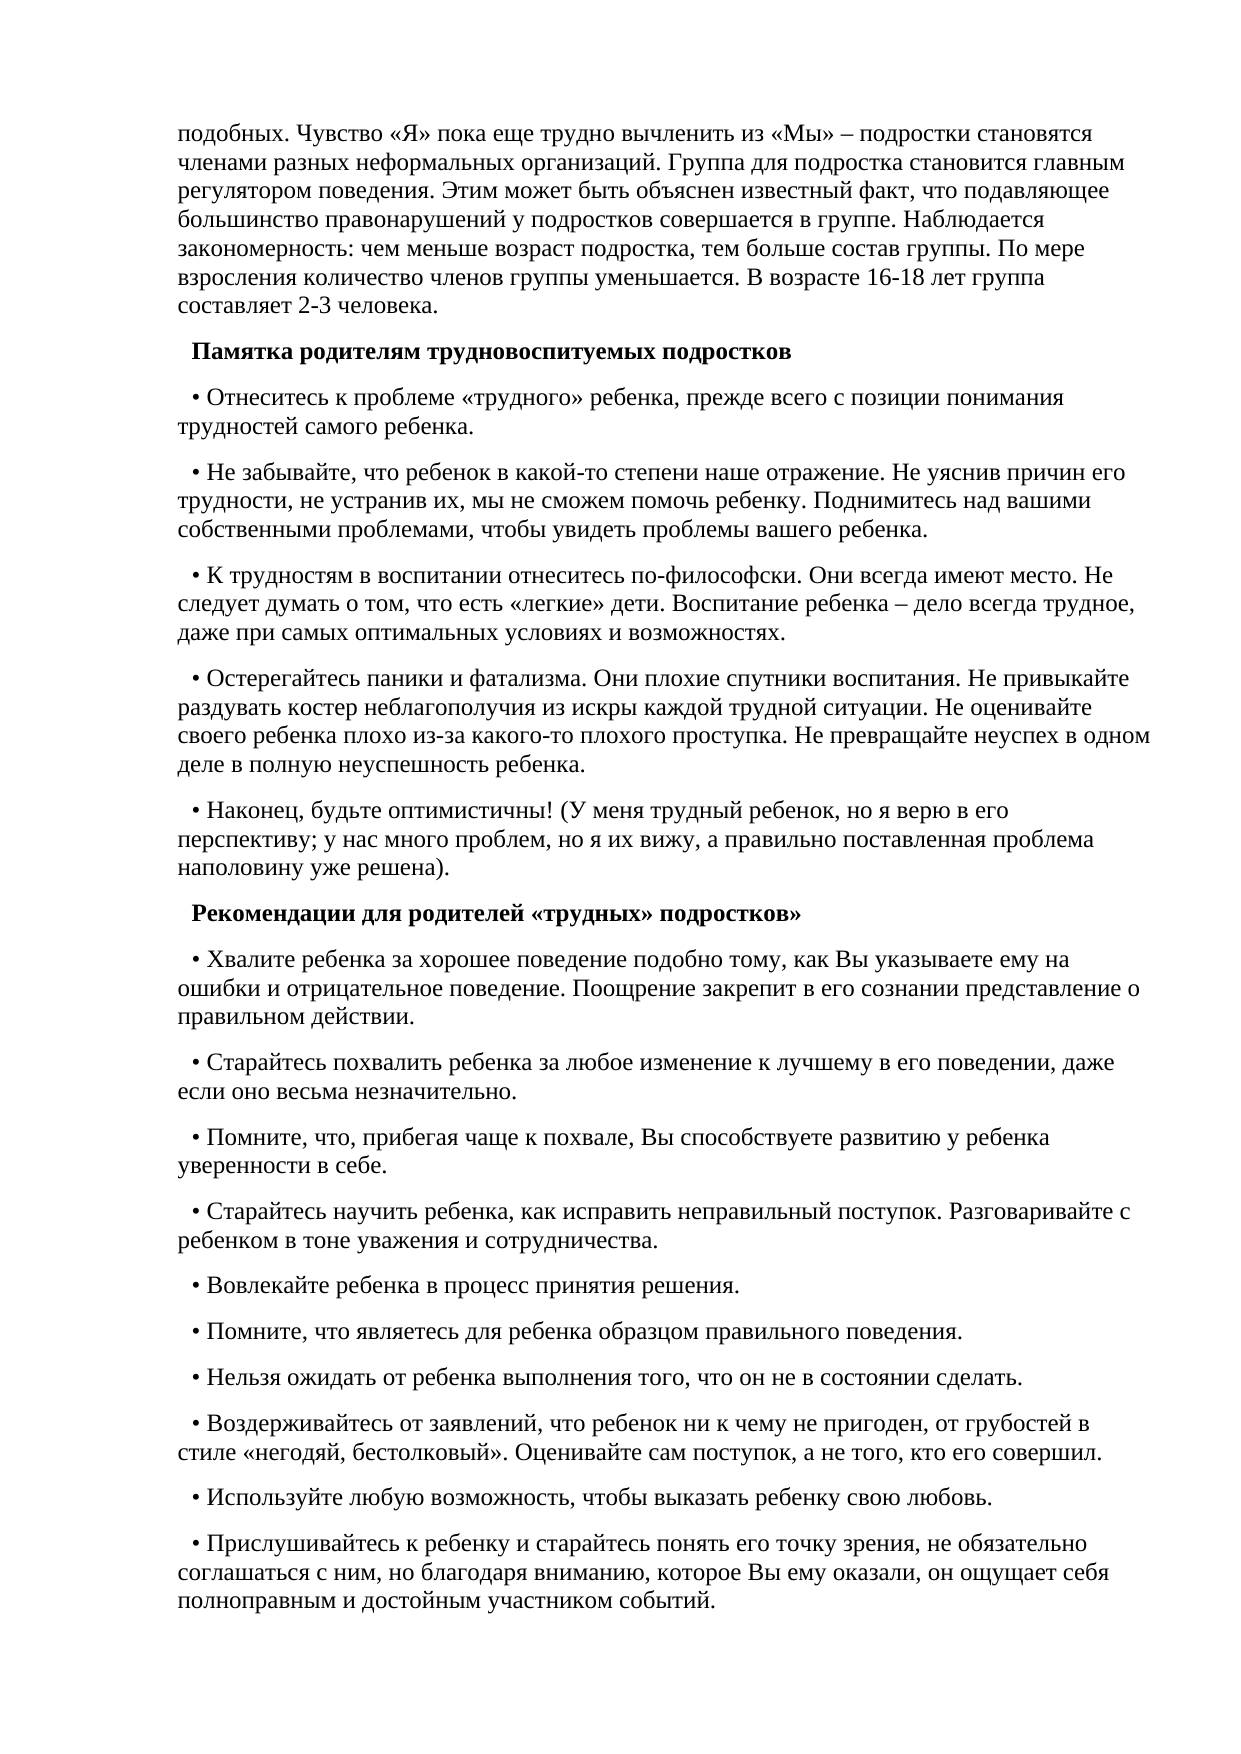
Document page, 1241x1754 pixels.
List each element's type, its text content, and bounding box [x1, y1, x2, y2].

text • Воздерживайтесь от заявлений, что ребенок ни к чему не пригоден, от грубостей в стиле «негодяй, бестолковый». Оценивайте сам поступок, а не того, кто его совершил. [177, 1408, 1152, 1465]
text • К трудностям в воспитании отнеситесь по-философски. Они всегда имеют место. Не следует думать о том, что есть «легкие» дети. Воспитание ребенка – дело всегда трудное, даже при самых оптимальных условиях и возможностях. [177, 560, 1152, 646]
text • Наконец, будьте оптимистичны! (У меня трудный ребенок, но я верю в его перспективу; у нас много проблем, но я их вижу, а правильно поставленная проблема наполовину уже решена). [177, 795, 1152, 881]
text • Остерегайтесь паники и фатализма. Они плохие спутники воспитания. Не привыкайте раздувать костер неблагополучия из искры каждой трудной ситуации. Не оценивайте своего ребенка плохо из-за какого-то плохого проступка. Не превращайте неуспех в одном деле в полную неуспешность ребенка. [177, 663, 1152, 778]
text • Старайтесь похвалить ребенка за любое изменение к лучшему в его поведении, даже если оно весьма незначительно. [177, 1047, 1152, 1105]
text Памятка родителям трудновоспитуемых подростков [177, 336, 1152, 365]
text • Нельзя ожидать от ребенка выполнения того, что он не в состоянии сделать. [177, 1362, 1152, 1391]
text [177, 118, 1152, 319]
text Рекомендации для родителей «трудных» подростков» [177, 898, 1152, 927]
text • Не забывайте, что ребенок в какой-то степени наше отражение. Не уяснив причин его трудности, не устранив их, мы не сможем помочь ребенку. Поднимитесь над вашими собственными проблемами, чтобы увидеть проблемы вашего ребенка. [177, 457, 1152, 543]
text • Вовлекайте ребенка в процесс принятия решения. [177, 1271, 1152, 1299]
text • Старайтесь научить ребенка, как исправить неправильный поступок. Разговаривайте с ребенком в тоне уважения и сотрудничества. [177, 1196, 1152, 1254]
text • Помните, что, прибегая чаще к похвале, Вы способствуете развитию у ребенка уверенности в себе. [177, 1122, 1152, 1179]
text • Используйте любую возможность, чтобы выказать ребенку свою любовь. [177, 1482, 1152, 1511]
text • Прислушивайтесь к ребенку и старайтесь понять его точку зрения, не обязательно соглашаться с ним, но благодаря вниманию, которое Вы ему оказали, он ощущает себя полноправным и достойным участником событий. [177, 1528, 1152, 1614]
text • Помните, что являетесь для ребенка образцом правильного поведения. [177, 1316, 1152, 1345]
text • Отнеситесь к проблеме «трудного» ребенка, прежде всего с позиции понимания трудностей самого ребенка. [177, 382, 1152, 439]
text • Хвалите ребенка за хорошее поведение подобно тому, как Вы указываете ему на ошибки и отрицательное поведение. Поощрение закрепит в его сознании представление о правильном действии. [177, 944, 1152, 1030]
